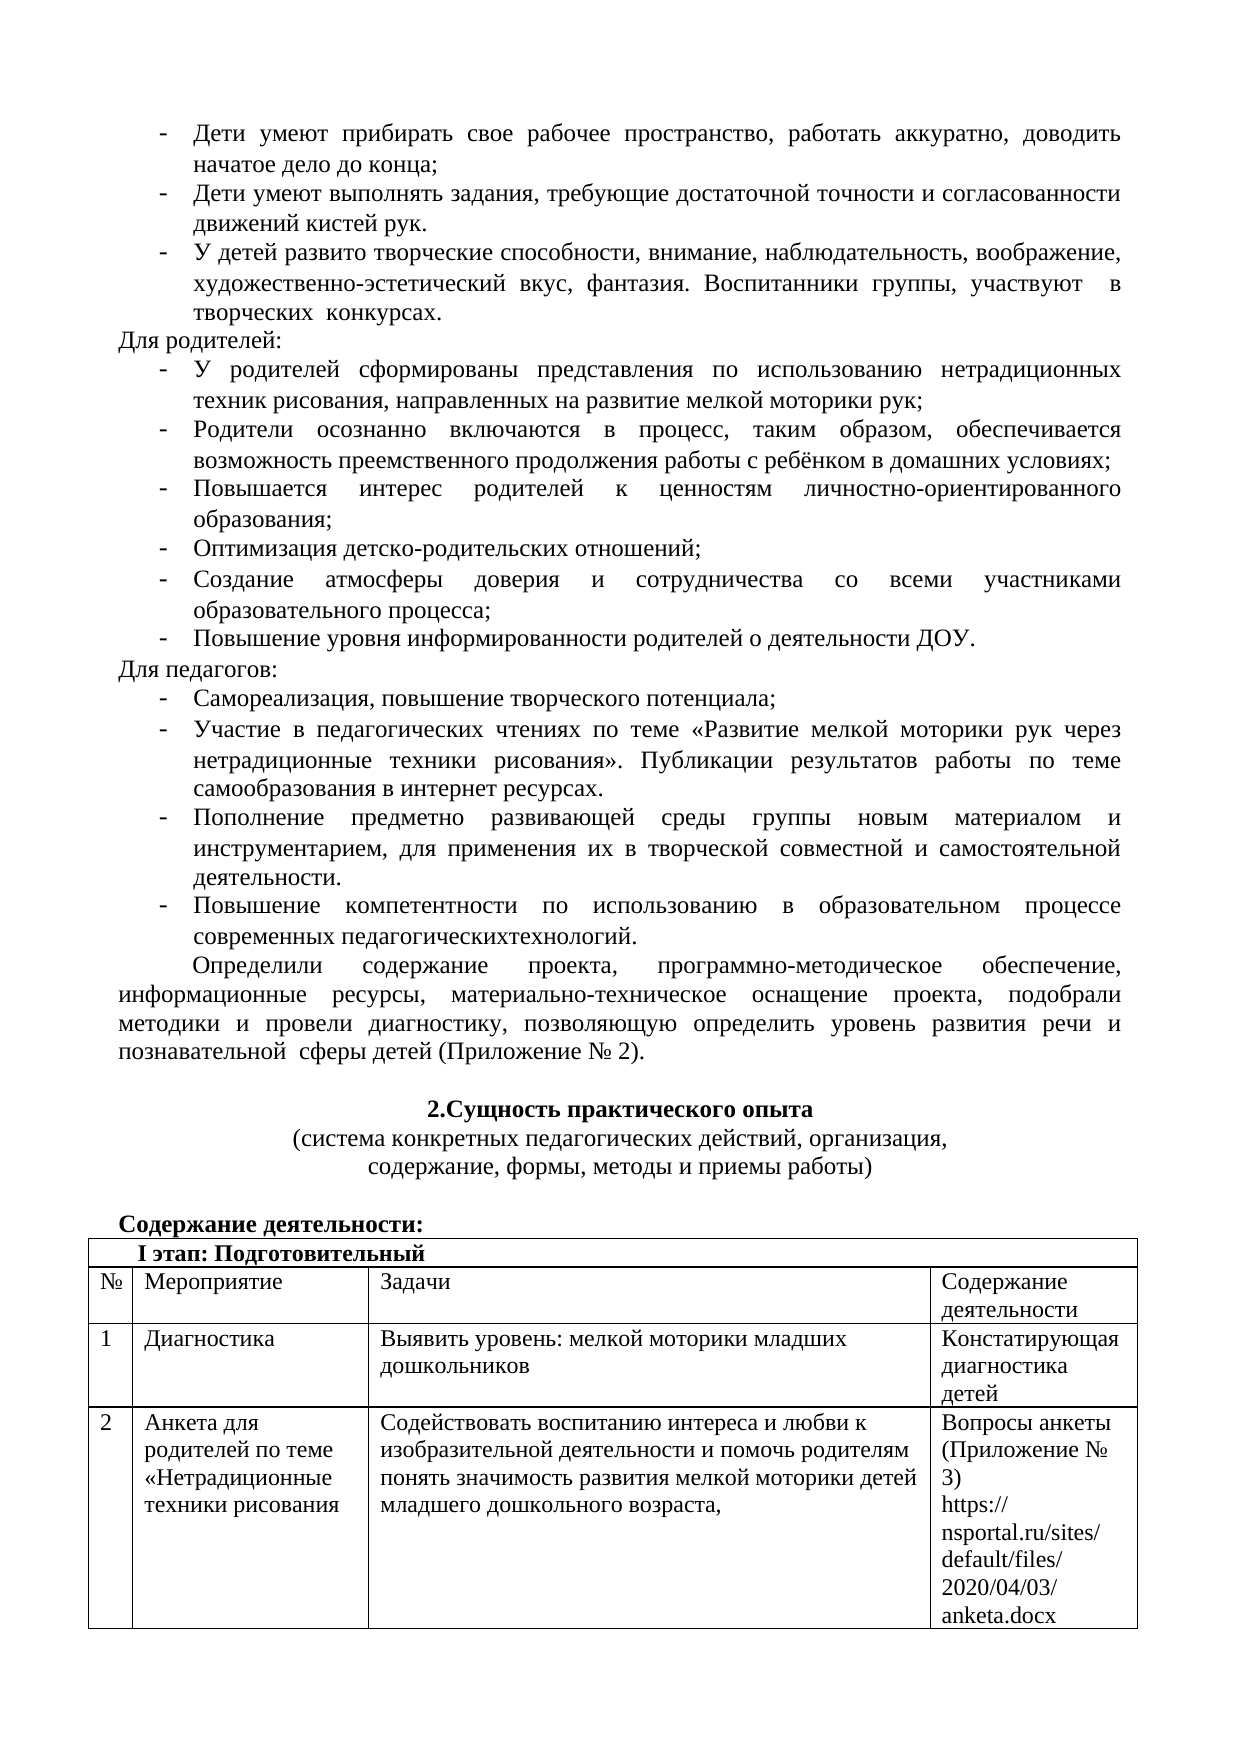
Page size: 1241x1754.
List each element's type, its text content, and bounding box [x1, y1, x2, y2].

text 2.Сущность практического опыта [118, 1094, 1122, 1123]
text Содержание деятельности: [118, 1209, 1122, 1238]
table_cell Мероприятие [133, 1268, 368, 1323]
list Дети умеют прибирать свое рабочее пространство, работать аккуратно, доводить начатое дело до конца; [156, 118, 1122, 178]
table_cell Содействовать воспитанию интереса и любви к изобразительной деятельности и помочь родителям понять значимость развития мелкой моторики детей младшего дошкольного возраста, [369, 1408, 930, 1628]
table_header I этап: Подготовительный [89, 1239, 1137, 1266]
list Самореализация, повышение творческого потенциала; [156, 683, 1122, 714]
text содержание, формы, методы и приемы работы) [118, 1151, 1122, 1180]
list Создание атмосферы доверия и сотрудничества со всеми участниками образовательного процесса; [156, 564, 1122, 623]
table_cell Анкета для родителей по теме «Нетрадиционные техники рисования [133, 1408, 368, 1628]
list Оптимизация детско-родительских отношений; [156, 533, 1122, 564]
list Повышение компетентности по использованию в образовательном процессе современных педагогическихтехнологий. [156, 891, 1122, 950]
table_cell Констатирующая диагностика детей [931, 1324, 1137, 1406]
table_cell Диагностика [133, 1324, 368, 1406]
list Дети умеют выполнять задания, требующие достаточной точности и согласованности движений кистей рук. [156, 178, 1122, 237]
text Определили содержание проекта, программно-методическое обеспечение, информационные ресурсы, материально-техническое оснащение проекта, подобрали методики и провели диагностику, позволяющую определить уровень развития речи и познавательной сферы детей (Приложение № 2). [118, 950, 1122, 1065]
list Участие в педагогических чтениях по теме «Развитие мелкой моторики рук через нетрадиционные техники рисования». Публикации результатов работы по теме самообразования в интернет ресурсах. [156, 714, 1122, 802]
table_cell Выявить уровень: мелкой моторики младших дошкольников [369, 1324, 930, 1406]
list У родителей сформированы представления по использованию нетрадиционных техник рисования, направленных на развитие мелкой моторики рук; [156, 354, 1122, 414]
list Повышается интерес родителей к ценностям личностно-ориентированного образования; [156, 473, 1122, 533]
list Пополнение предметно развивающей среды группы новым материалом и инструментарием, для применения их в творческой совместной и самостоятельной деятельности. [156, 802, 1122, 891]
table_cell Содержание деятельности [931, 1268, 1137, 1323]
text (система конкретных педагогических действий, организация, [118, 1123, 1122, 1151]
table_cell 2 [89, 1408, 132, 1628]
list У детей развито творческие способности, внимание, наблюдательность, воображение, художественно-эстетический вкус, фантазия. Воспитанники группы, участвуют в творческих конкурсах. [156, 237, 1122, 326]
list Родители осознанно включаются в процесс, таким образом, обеспечивается возможность преемственного продолжения работы с ребёнком в домашних условиях; [156, 414, 1122, 473]
table_cell № [89, 1268, 132, 1323]
list Повышение уровня информированности родителей о деятельности ДОУ. [156, 623, 1122, 654]
table_cell Задачи [369, 1268, 930, 1323]
text Для родителей: [118, 326, 1122, 354]
table_cell 1 [89, 1324, 132, 1406]
table_cell Вопросы анкеты (Приложение № 3) https://nsportal.ru/sites/default/files/2020/04/03/anketa.docx [931, 1408, 1137, 1628]
text Для педагогов: [118, 654, 1122, 683]
